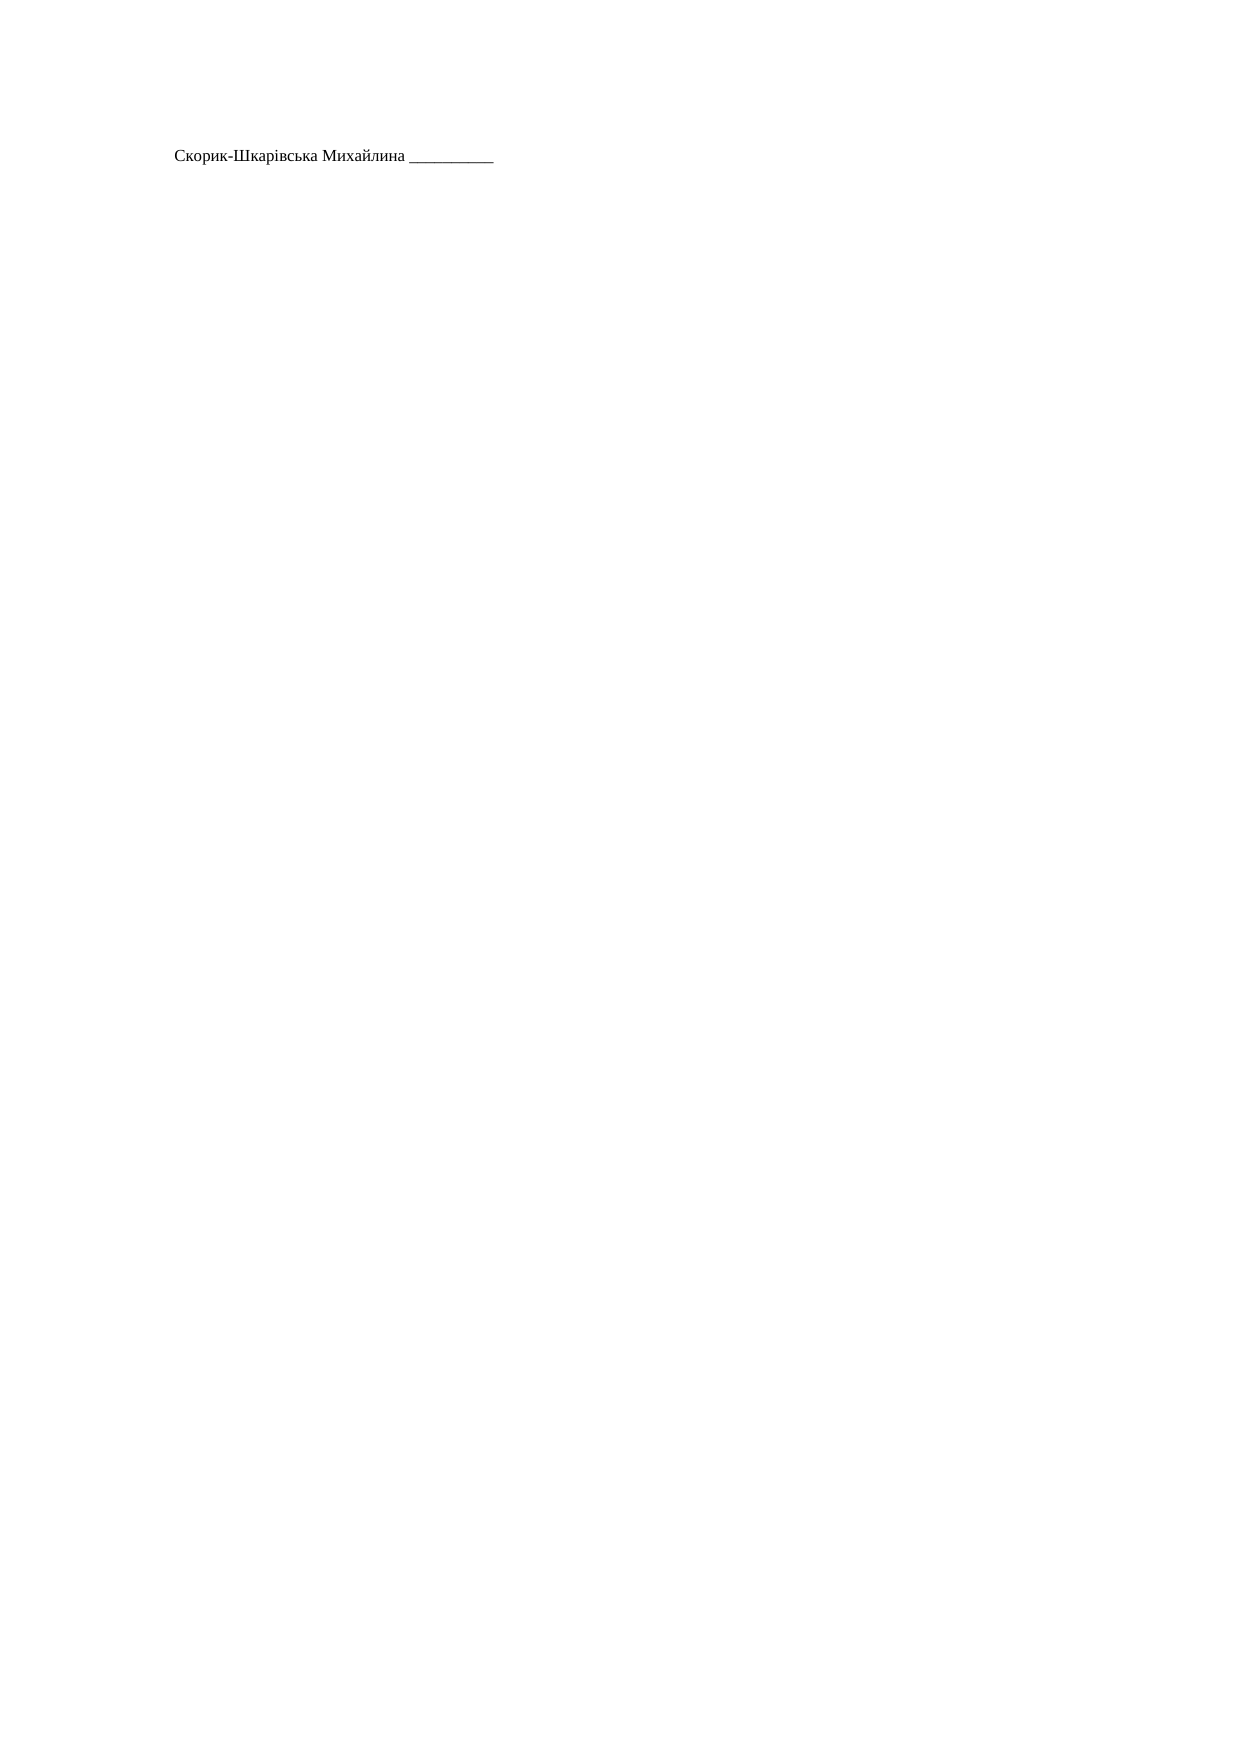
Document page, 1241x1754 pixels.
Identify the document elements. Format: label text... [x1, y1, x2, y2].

text Скорик-Шкарівська Михайлина __________ [174, 132, 1160, 166]
